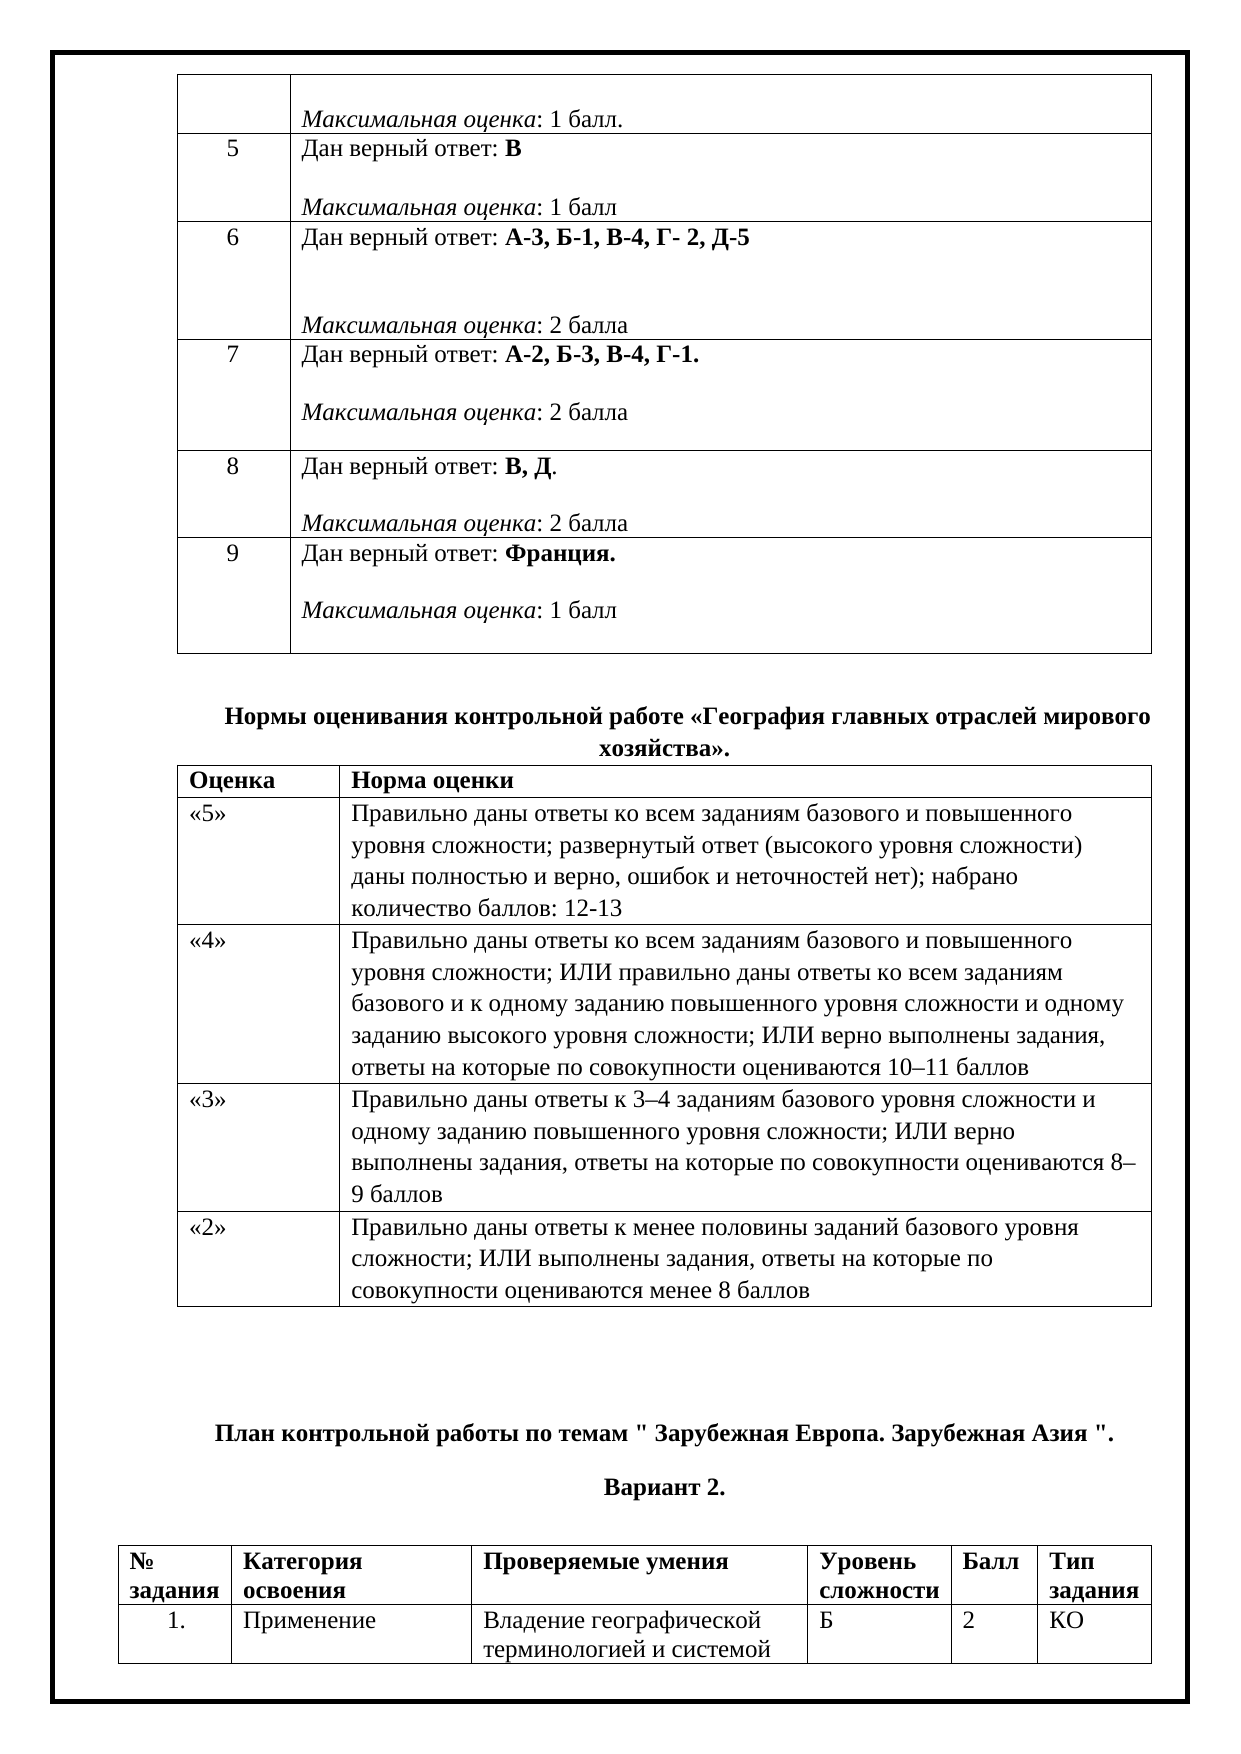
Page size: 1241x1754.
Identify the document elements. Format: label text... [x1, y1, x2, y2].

table_cell 7 [178, 340, 290, 450]
table_cell «4» [178, 925, 339, 1083]
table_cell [472, 1605, 807, 1662]
table_header № задания [119, 1546, 231, 1604]
text Вариант 2. [177, 1472, 1152, 1501]
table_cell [291, 75, 1151, 132]
table_cell 4 [178, 75, 290, 132]
table_cell «2» [178, 1212, 339, 1306]
table_cell Б [808, 1605, 951, 1662]
table_cell Дан верный ответ: Франция. Максимальная оценка: 1 балл [291, 538, 1151, 653]
table_cell 2 [952, 1605, 1037, 1662]
table_cell Правильно даны ответы ко всем заданиям базового и повышенного уровня сложности; развернутый ответ (высокого уровня сложности) даны полностью и верно, ошибок и неточностей нет); набрано количество баллов: 12-13 [340, 798, 1151, 924]
table_cell Дан верный ответ: А-3, Б-1, В-4, Г- 2, Д-5 Максимальная оценка: 2 балла [291, 222, 1151, 338]
table_cell 6 [178, 222, 290, 338]
table_cell Применение [232, 1605, 471, 1662]
table_cell Дан верный ответ: А-2, Б-3, В-4, Г-1. Максимальная оценка: 2 балла [291, 340, 1151, 450]
table_header Оценка [178, 766, 339, 797]
text Нормы оценивания контрольной работе «География главных отраслей мирового хозяйства». [177, 701, 1152, 762]
table_header Тип задания [1038, 1546, 1151, 1604]
table_header Норма оценки [340, 766, 1151, 797]
table_header Балл [952, 1546, 1037, 1604]
table_header Категория освоения [232, 1546, 471, 1604]
table_cell 9 [178, 538, 290, 653]
table_cell Дан верный ответ: В, Д. Максимальная оценка: 2 балла [291, 451, 1151, 537]
table_header Проверяемые умения [472, 1546, 807, 1604]
table_cell 8 [178, 451, 290, 537]
table_cell [119, 1605, 231, 1662]
table_cell «5» [178, 798, 339, 924]
table_header Уровень сложности [808, 1546, 951, 1604]
table_cell Правильно даны ответы к менее половины заданий базового уровня сложности; ИЛИ выполнены задания, ответы на которые по совокупности оцениваются менее 8 баллов [340, 1212, 1151, 1306]
table_cell 5 [178, 134, 290, 221]
table_cell Правильно даны ответы к 3–4 заданиям базового уровня сложности и одному заданию повышенного уровня сложности; ИЛИ верно выполнены задания, ответы на которые по совокупности оцениваются 8–9 баллов [340, 1084, 1151, 1211]
text План контрольной работы по темам " Зарубежная Европа. Зарубежная Азия ". [177, 1418, 1152, 1447]
table_cell «3» [178, 1084, 339, 1211]
table_cell КО [1038, 1605, 1151, 1662]
table_cell Дан верный ответ: В Максимальная оценка: 1 балл [291, 134, 1151, 221]
table_cell Правильно даны ответы ко всем заданиям базового и повышенного уровня сложности; ИЛИ правильно даны ответы ко всем заданиям базового и к одному заданию повышенного уровня сложности и одному заданию высокого уровня сложности; ИЛИ верно выполнены задания, ответы на которые по совокупности оцениваются 10–11 баллов [340, 925, 1151, 1083]
